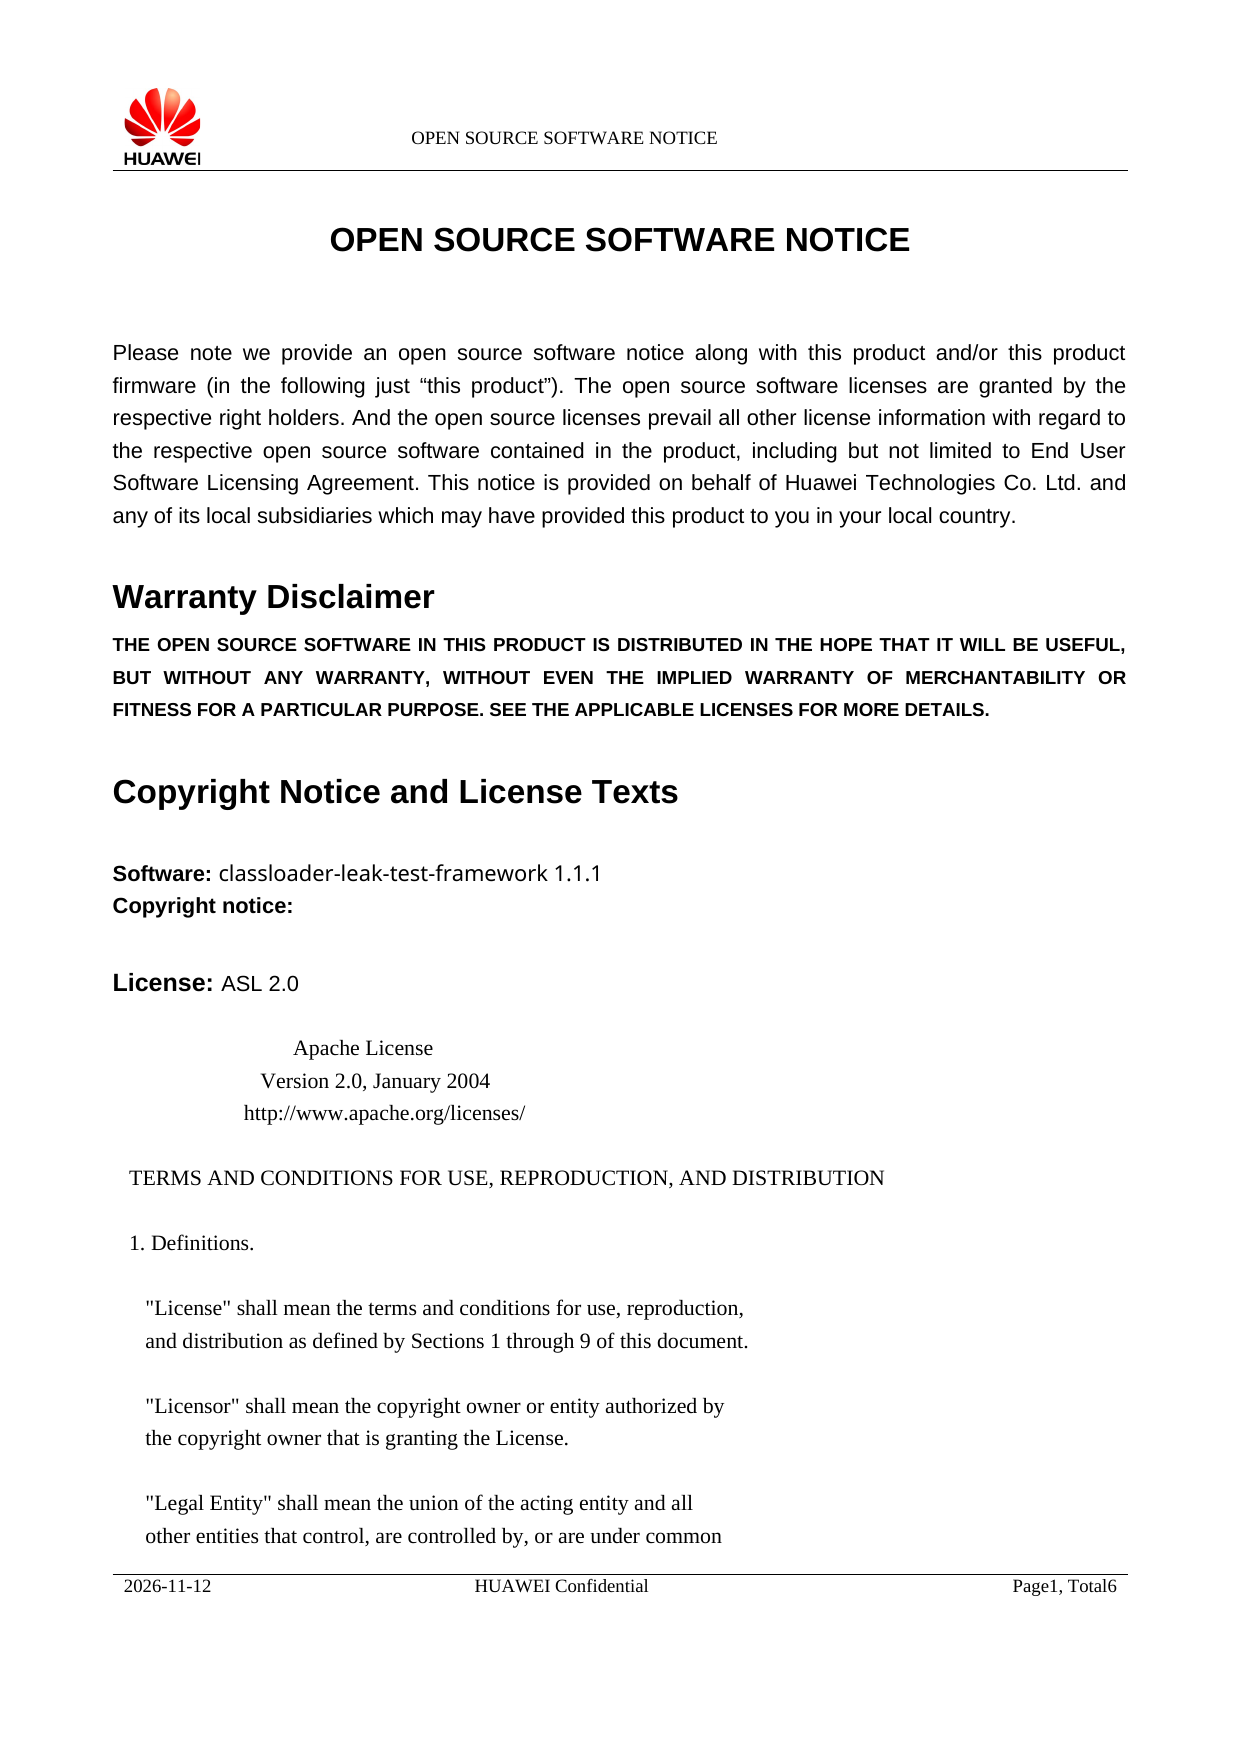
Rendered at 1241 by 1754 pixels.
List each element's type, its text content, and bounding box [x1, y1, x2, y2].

text Copyright notice: [112, 889, 1128, 921]
text Warranty Disclaimer [112, 564, 1128, 629]
text License: ASL 2.0 [112, 966, 1128, 999]
picture [124, 88, 201, 165]
text Please note we provide an open source software notice along with this product and/or this product firmware (in the following just “this product”). The open source software licenses are granted by the respective right holders. And the open source licenses prevail all other license information with regard to the respective open source software contained in the product, including but not limited to End User Software Licensing Agreement. This notice is provided on behalf of Huawei Technologies Co. Ltd. and any of its local subsidiaries which may have provided this product to you in your local country. [112, 336, 1128, 531]
text Copyright Notice and License Texts [112, 759, 1128, 824]
title Software: classloader-leak-test-framework 1.1.1 [112, 856, 1128, 889]
text The open source software in this product is distributed in the hope that it will be useful, but WITHOUT ANY WARRANTY, without even the implied warranty of MERCHANTABILITY or FITNESS FOR A PARTICULAR PURPOSE. See the applicable licenses for more details. [112, 629, 1128, 726]
text OPEN SOURCE SOFTWARE NOTICE [112, 206, 1128, 271]
